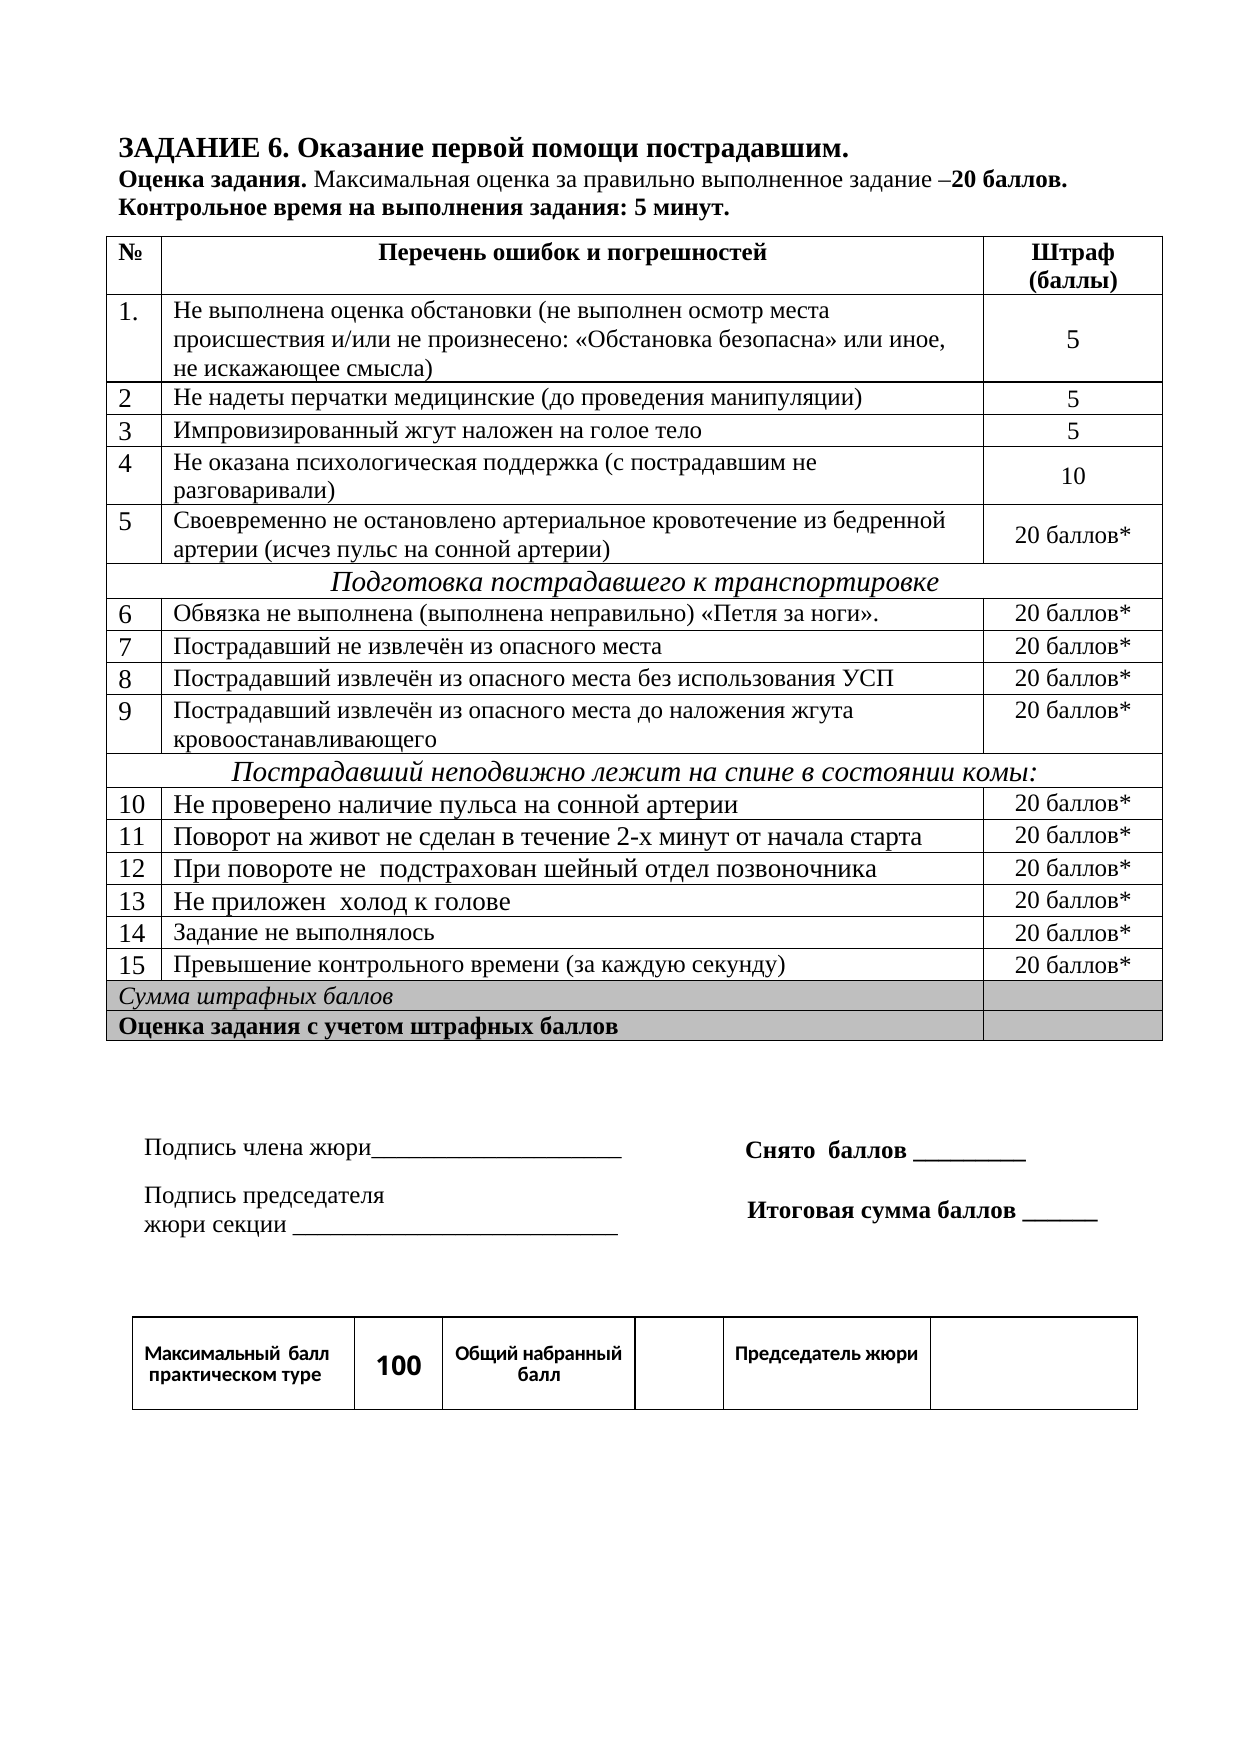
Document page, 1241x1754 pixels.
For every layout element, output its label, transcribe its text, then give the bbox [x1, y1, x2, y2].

table_cell 10 [984, 447, 1162, 504]
list ЗАДАНИЕ 6. Оказание первой помощи пострадавшим. [118, 130, 1152, 164]
table_cell [984, 1011, 1162, 1040]
table_cell Пострадавший извлечён из опасного места до наложения жгута кровоостанавливающего [162, 695, 983, 753]
table_header 100 [355, 1318, 442, 1409]
table_cell 4 [107, 447, 161, 504]
table_header Штраф (баллы) [984, 237, 1162, 294]
table_cell Пострадавший не извлечён из опасного места [162, 631, 983, 662]
table_header [636, 1318, 723, 1409]
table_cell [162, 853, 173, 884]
table_cell 20 баллов* [984, 820, 1162, 852]
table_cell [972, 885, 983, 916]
text Контрольное время на выполнения задания: 5 минут. [118, 192, 1152, 221]
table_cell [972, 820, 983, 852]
table_cell 5 [984, 383, 1162, 414]
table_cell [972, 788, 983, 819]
table_cell 7 [107, 631, 161, 662]
table_cell 5 [107, 505, 161, 563]
table_cell Не оказана психологическая поддержка (с пострадавшим не разговаривали) [162, 447, 983, 504]
table_cell Подготовка пострадавшего к транспортировке [107, 564, 1162, 597]
table_cell 2 [107, 383, 161, 414]
table_cell 10 [107, 788, 161, 819]
table_cell 20 баллов* [984, 885, 1162, 916]
table_cell 20 баллов* [984, 917, 1162, 948]
table_header Председатель жюри [724, 1318, 930, 1409]
table_cell Задание не выполнялось [162, 917, 983, 948]
table_cell 20 баллов* [984, 853, 1162, 884]
table_cell 20 баллов* [984, 695, 1162, 753]
table_cell 5 [984, 415, 1162, 446]
table_cell 20 баллов* [984, 631, 1162, 662]
table_cell Импровизированный жгут наложен на голое тело [162, 415, 983, 446]
table_cell 20 баллов* [984, 599, 1162, 630]
text Оценка задания. Максимальная оценка за правильно выполненное задание –20 баллов. [118, 164, 1152, 192]
table_cell 11 [107, 820, 161, 852]
table_cell 15 [107, 949, 161, 980]
table_cell 12 [107, 853, 161, 884]
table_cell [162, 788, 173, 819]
table_cell Сумма штрафных баллов [107, 981, 983, 1010]
table_header Максимальный балл практическом туре [133, 1318, 354, 1409]
table_cell 3 [107, 415, 161, 446]
table_cell Пострадавший извлечён из опасного места без использования УСП [162, 663, 983, 694]
table_header [931, 1318, 1137, 1409]
table_header № [107, 237, 161, 294]
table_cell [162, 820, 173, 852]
table_cell Не выполнена оценка обстановки (не выполнен осмотр места происшествия и/или не произнесено: «Обстановка безопасна» или иное, не искажающее смысла) [162, 295, 983, 381]
table_cell Превышение контрольного времени (за каждую секунду) [162, 949, 983, 980]
table_cell Пострадавший неподвижно лежит на спине в состоянии комы: [107, 754, 1162, 787]
table_header Перечень ошибок и погрешностей [162, 237, 983, 294]
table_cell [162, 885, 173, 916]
table_cell 20 баллов* [984, 788, 1162, 819]
table_cell 5 [984, 295, 1162, 381]
table_cell 14 [107, 917, 161, 948]
table_header Общий набранный балл [443, 1318, 634, 1409]
table_cell Своевременно не остановлено артериальное кровотечение из бедренной артерии (исчез пульс на сонной артерии) [162, 505, 983, 563]
table_cell Оценка задания с учетом штрафных баллов [107, 1011, 983, 1040]
table_cell 9 [107, 695, 161, 753]
table_cell [984, 981, 1162, 1010]
table_cell 20 баллов* [984, 663, 1162, 694]
table_cell 1. [107, 295, 161, 381]
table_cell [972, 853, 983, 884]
table_cell 8 [107, 663, 161, 694]
table_cell Обвязка не выполнена (выполнена неправильно) «Петля за ноги». [162, 599, 983, 630]
table_cell 20 баллов* [984, 505, 1162, 563]
table_cell 6 [107, 599, 161, 630]
table_cell Не надеты перчатки медицинские (до проведения манипуляции) [162, 383, 983, 414]
table_cell 20 баллов* [984, 949, 1162, 980]
